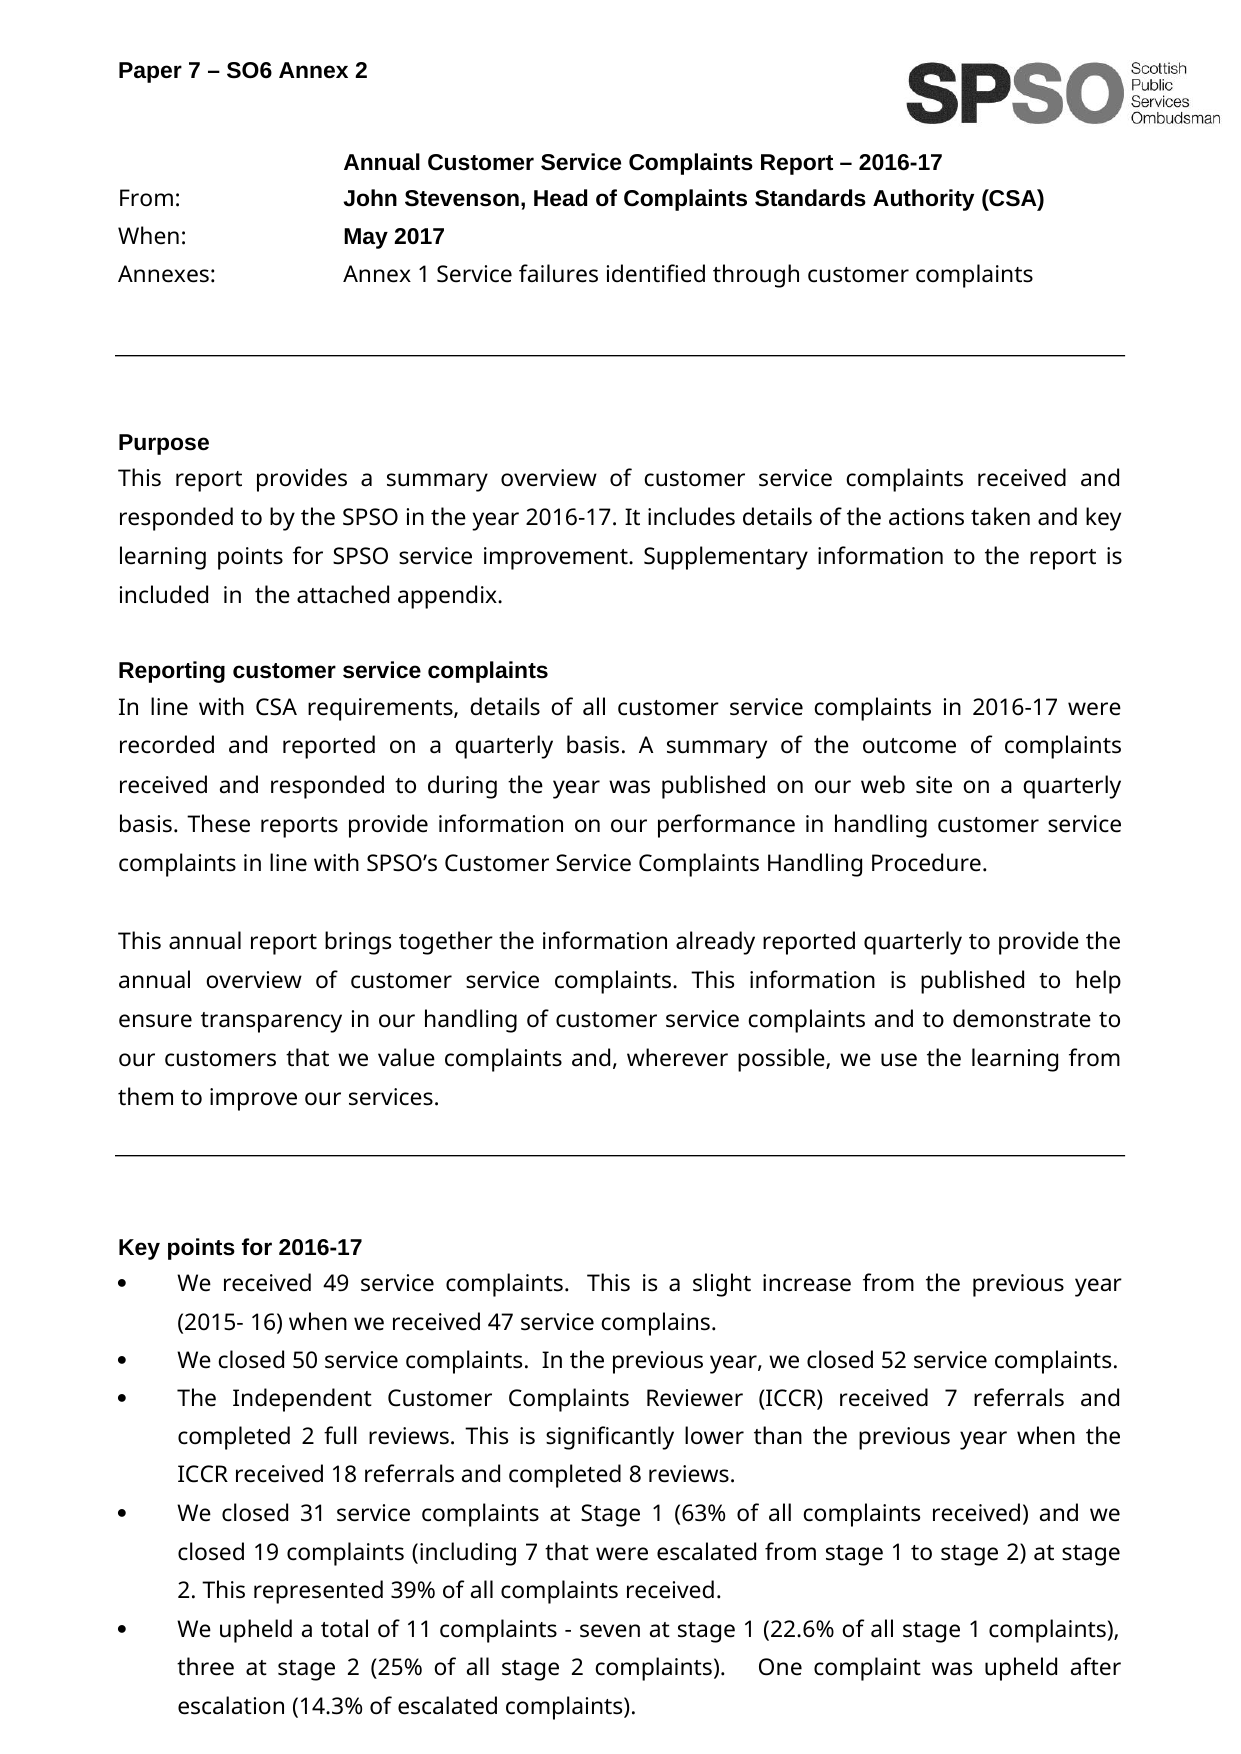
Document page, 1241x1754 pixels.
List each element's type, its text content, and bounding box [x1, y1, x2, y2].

list We received 49 service complaints. This is a slight increase from the previous year (2015- 16) when we received 47 service complains. [118, 1267, 1122, 1337]
list We closed 50 service complaints. In the previous year, we closed 52 service complaints. [118, 1344, 1234, 1375]
subtitle Key points for 2016-17 [118, 1234, 1234, 1261]
list We upheld a total of 11 complaints - seven at stage 1 (22.6% of all stage 1 complaints), three at stage 2 (25% of all stage 2 complaints). One complaint was upheld after escalation (14.3% of escalated complaints). [118, 1613, 1122, 1721]
subtitle Reporting customer service complaints [118, 657, 1234, 683]
text This report provides a summary overview of customer service complaints received and responded to by the SPSO in the year 2016-17. It includes details of the actions taken and key learning points for SPSO service improvement. Supplementary information to the report is included in the attached appendix. [118, 462, 1122, 611]
text This annual report brings together the information already reported quarterly to provide the annual overview of customer service complaints. This information is published to help ensure transparency in our handling of customer service complaints and to demonstrate to our customers that we value complaints and, wherever possible, we use the learning from them to improve our services. [118, 924, 1122, 1112]
text Annexes: Annex 1 Service failures identified through customer complaints [118, 258, 1234, 289]
list The Independent Customer Complaints Reviewer (ICCR) received 7 referrals and completed 2 full reviews. This is significantly lower than the previous year when the ICCR received 18 referrals and completed 8 reviews. [118, 1382, 1122, 1490]
text When: May 2017 [118, 219, 1234, 251]
subtitle From: John Stevenson, Head of Complaints Standards Authority (CSA) [118, 182, 1234, 213]
text Annual Customer Service Complaints Report – 2016-17 [343, 149, 1234, 175]
list We closed 31 service complaints at Stage 1 (63% of all complaints received) and we closed 19 complaints (including 7 that were escalated from stage 1 to stage 2) at stage 2. This represented 39% of all complaints received. [118, 1497, 1122, 1605]
subtitle Purpose [118, 429, 1234, 455]
subtitle Paper 7 – SO6 Annex 2 [118, 57, 1234, 83]
text In line with CSA requirements, details of all customer service complaints in 2016-17 were recorded and reported on a quarterly basis. A summary of the outcome of complaints received and responded to during the year was published on our web site on a quarterly basis. These reports provide information on our performance in handling customer service complaints in line with SPSO’s Customer Service Complaints Handling Procedure. [118, 690, 1122, 878]
picture [903, 60, 1223, 127]
